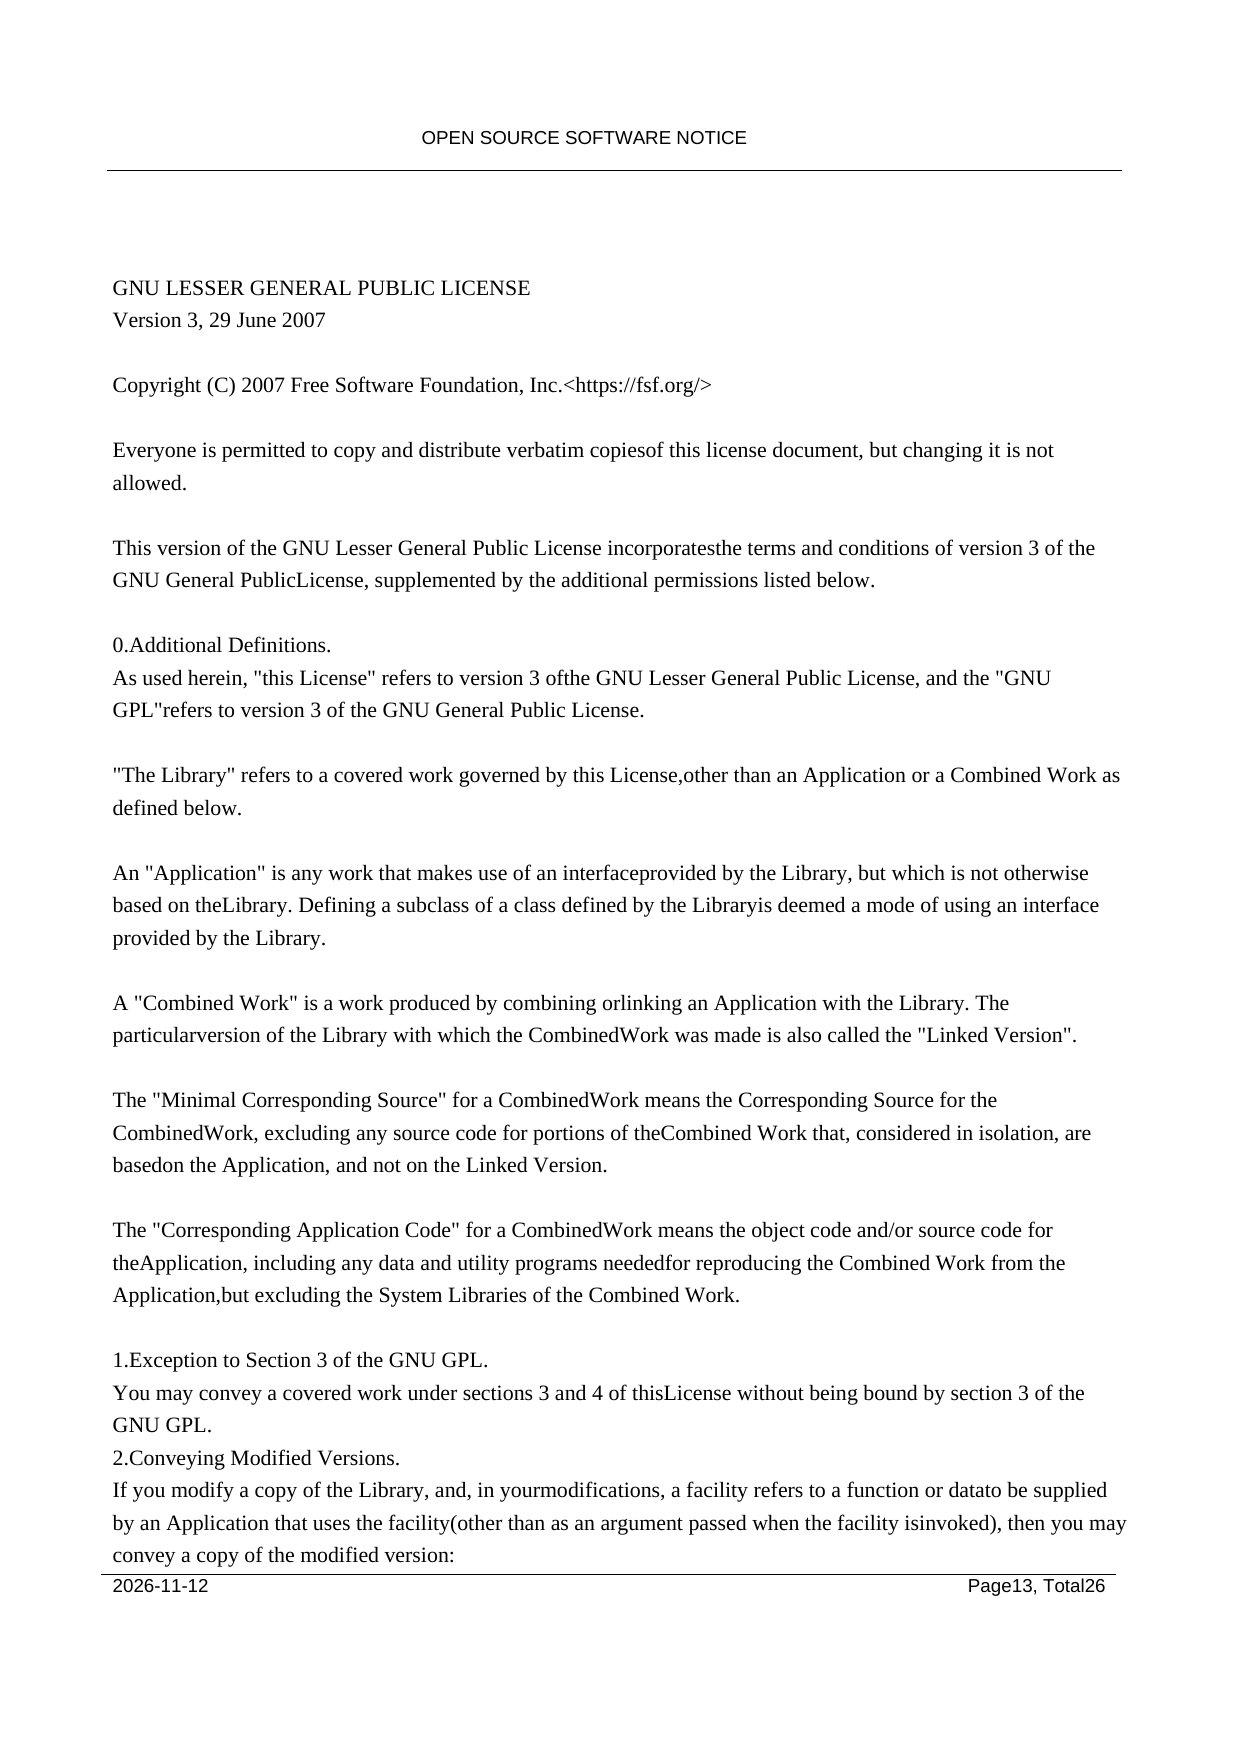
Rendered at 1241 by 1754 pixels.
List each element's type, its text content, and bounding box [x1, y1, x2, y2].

text You may convey a covered work under sections 3 and 4 of thisLicense without being bound by section 3 of the GNU GPL. [112, 1376, 1128, 1441]
text The "Corresponding Application Code" for a CombinedWork means the object code and/or source code for theApplication, including any data and utility programs neededfor reproducing the Combined Work from the Application,but excluding the System Libraries of the Combined Work. [112, 1214, 1128, 1311]
text 0.Additional Definitions. [112, 629, 1128, 661]
text Everyone is permitted to copy and distribute verbatim copiesof this license document, but changing it is not allowed. [112, 434, 1128, 499]
text An "Application" is any work that makes use of an interfaceprovided by the Library, but which is not otherwise based on theLibrary. Defining a subclass of a class defined by the Libraryis deemed a mode of using an interface provided by the Library. [112, 856, 1128, 954]
text This version of the GNU Lesser General Public License incorporatesthe terms and conditions of version 3 of the GNU General PublicLicense, supplemented by the additional permissions listed below. [112, 531, 1128, 596]
text The "Minimal Corresponding Source" for a CombinedWork means the Corresponding Source for the CombinedWork, excluding any source code for portions of theCombined Work that, considered in isolation, are basedon the Application, and not on the Linked Version. [112, 1084, 1128, 1181]
text As used herein, "this License" refers to version 3 ofthe GNU Lesser General Public License, and the "GNU GPL"refers to version 3 of the GNU General Public License. [112, 661, 1128, 726]
text Version 3, 29 June 2007 [112, 304, 1128, 336]
text If you modify a copy of the Library, and, in yourmodifications, a facility refers to a function or datato be supplied by an Application that uses the facility(other than as an argument passed when the facility isinvoked), then you may convey a copy of the modified version: [112, 1474, 1128, 1571]
text 1.Exception to Section 3 of the GNU GPL. [112, 1344, 1128, 1376]
text A "Combined Work" is a work produced by combining orlinking an Application with the Library. The particularversion of the Library with which the CombinedWork was made is also called the "Linked Version". [112, 986, 1128, 1051]
text Copyright (C) 2007 Free Software Foundation, Inc.<https://fsf.org/> [112, 369, 1128, 401]
text 2.Conveying Modified Versions. [112, 1441, 1128, 1474]
text "The Library" refers to a covered work governed by this License,other than an Application or a Combined Work as defined below. [112, 759, 1128, 824]
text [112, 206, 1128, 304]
